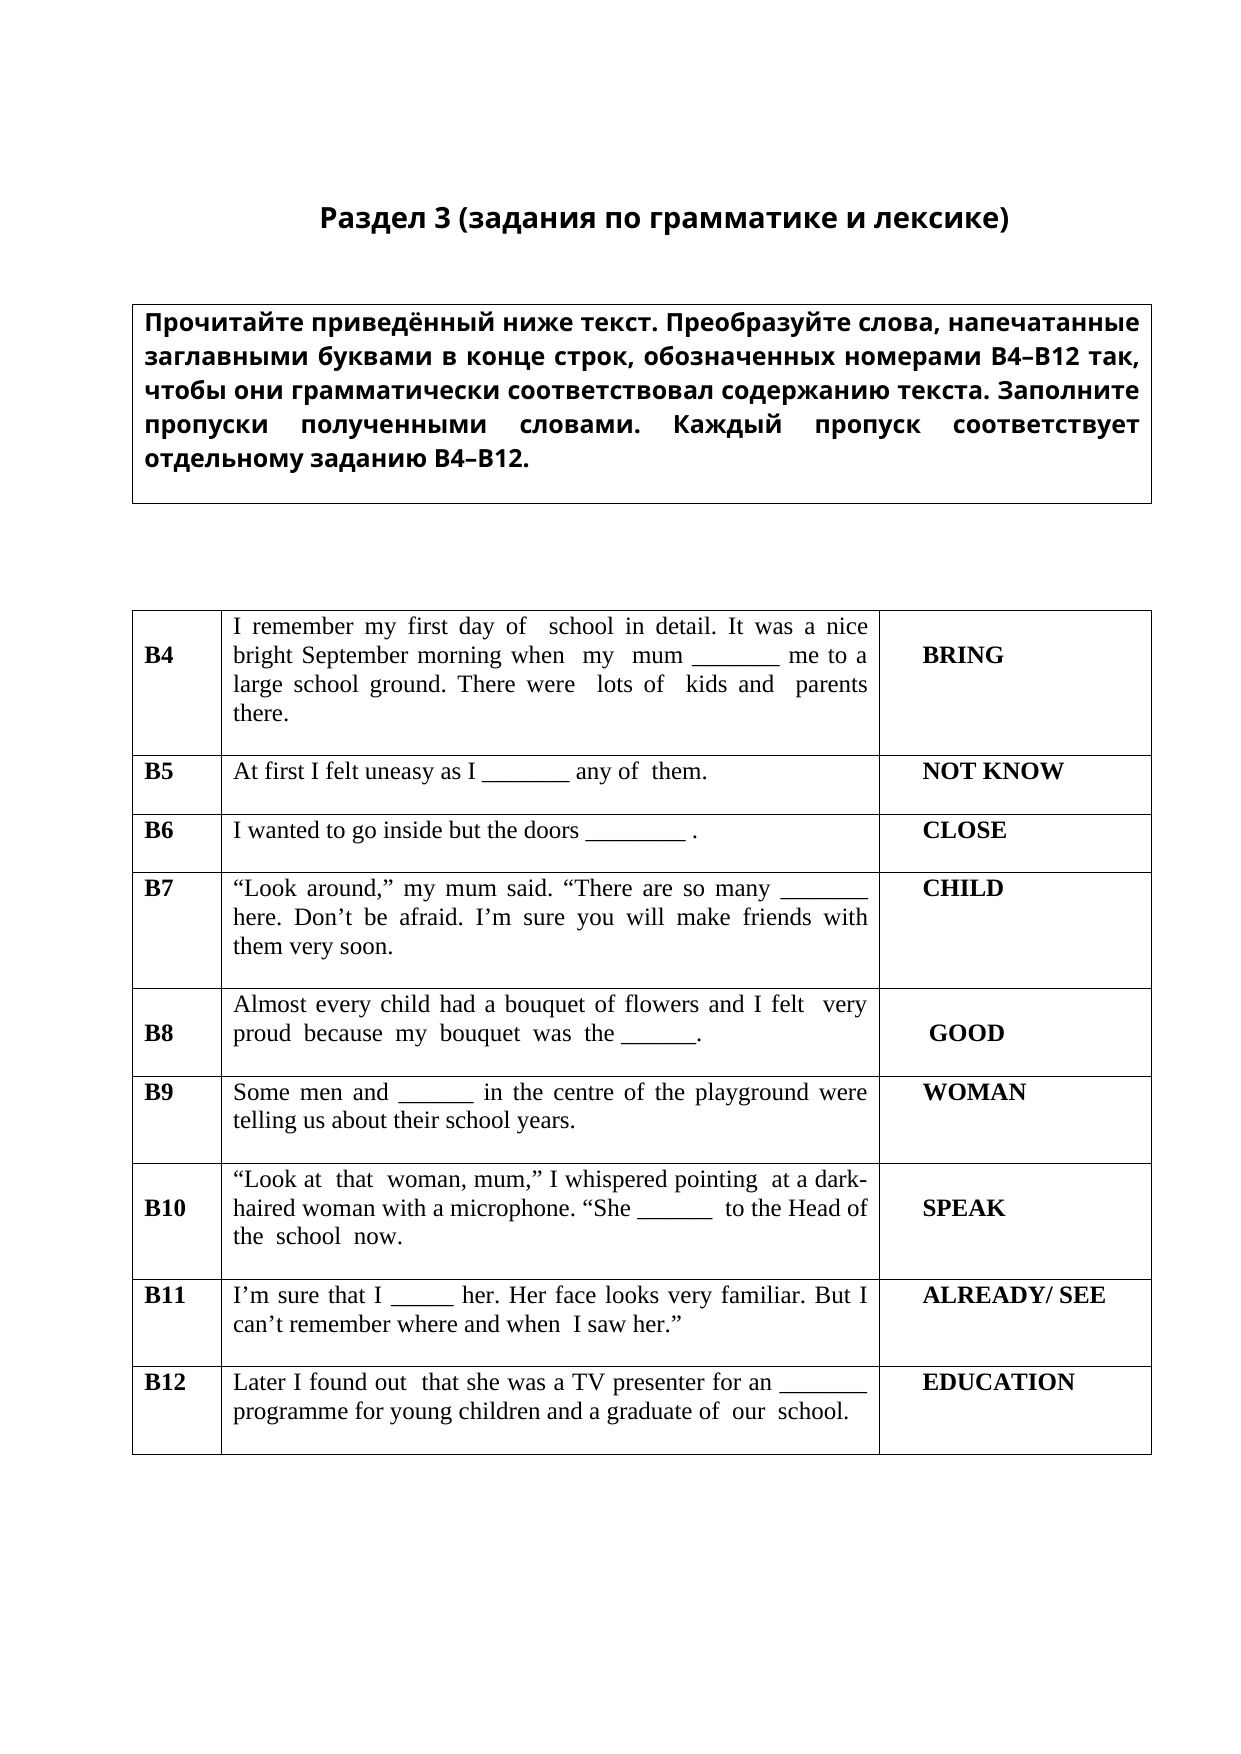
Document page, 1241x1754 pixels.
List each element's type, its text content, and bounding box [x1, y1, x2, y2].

table_cell B12 [133, 1367, 221, 1453]
text Раздел 3 (задания по грамматике и лексике) [177, 197, 1152, 237]
table_cell EDUCATION [880, 1367, 1151, 1453]
table_cell B9 [133, 1077, 221, 1163]
table_cell CLOSE [880, 815, 1151, 872]
table_header Прочитайте приведённый ниже текст. Преобразуйте слова, напечатанные заглавными буквами в конце строк, обозначенных номерами B4–B12 так, чтобы они грамматически соответствовал содержанию текста. Заполните пропуски полученными словами. Каждый пропуск соответствует отдельному заданию B4–B12. [133, 305, 1151, 503]
table_header BRING [880, 611, 1151, 755]
table_cell CHILD [880, 873, 1151, 988]
table_cell Almost every child had a bouquet of flowers and I felt very proud because my bouquet was the ______. [222, 989, 879, 1076]
table_cell GOOD [880, 989, 1151, 1076]
table_cell “Look around,” my mum said. “There are so many _______ here. Don’t be afraid. I’m sure you will make friends with them very soon. [222, 873, 879, 988]
table_cell B7 [133, 873, 221, 988]
table_cell Some men and ______ in the centre of the playground were telling us about their school years. [222, 1077, 879, 1163]
table_cell B11 [133, 1280, 221, 1366]
table_cell I wanted to go inside but the doors ________ . [222, 815, 879, 872]
table_cell B10 [133, 1164, 221, 1279]
table_cell ALREADY/ SEE [880, 1280, 1151, 1366]
table_cell B8 [133, 989, 221, 1076]
table_cell B5 [133, 756, 221, 814]
table_cell NOT KNOW [880, 756, 1151, 814]
table_cell Later I found out that she was a TV presenter for an _______ programme for young children and a graduate of our school. [222, 1367, 879, 1453]
table_header I remember my first day of school in detail. It was a nice bright September morning when my mum _______ me to a large school ground. There werе lots of kids and parents there. [222, 611, 879, 755]
table_cell I’m sure that I _____ her. Her face looks very familiar. But I can’t remember where and when I saw her.” [222, 1280, 879, 1366]
table_cell SPEAK [880, 1164, 1151, 1279]
table_cell WOMAN [880, 1077, 1151, 1163]
table_cell At first I felt uneasy as I _______ any of them. [222, 756, 879, 814]
table_cell “Look at that woman, mum,” I whispered pointing at a dark-haired woman with a microphone. “She ______ to the Head of the school now. [222, 1164, 879, 1279]
table_cell B6 [133, 815, 221, 872]
table_header B4 [133, 611, 221, 755]
